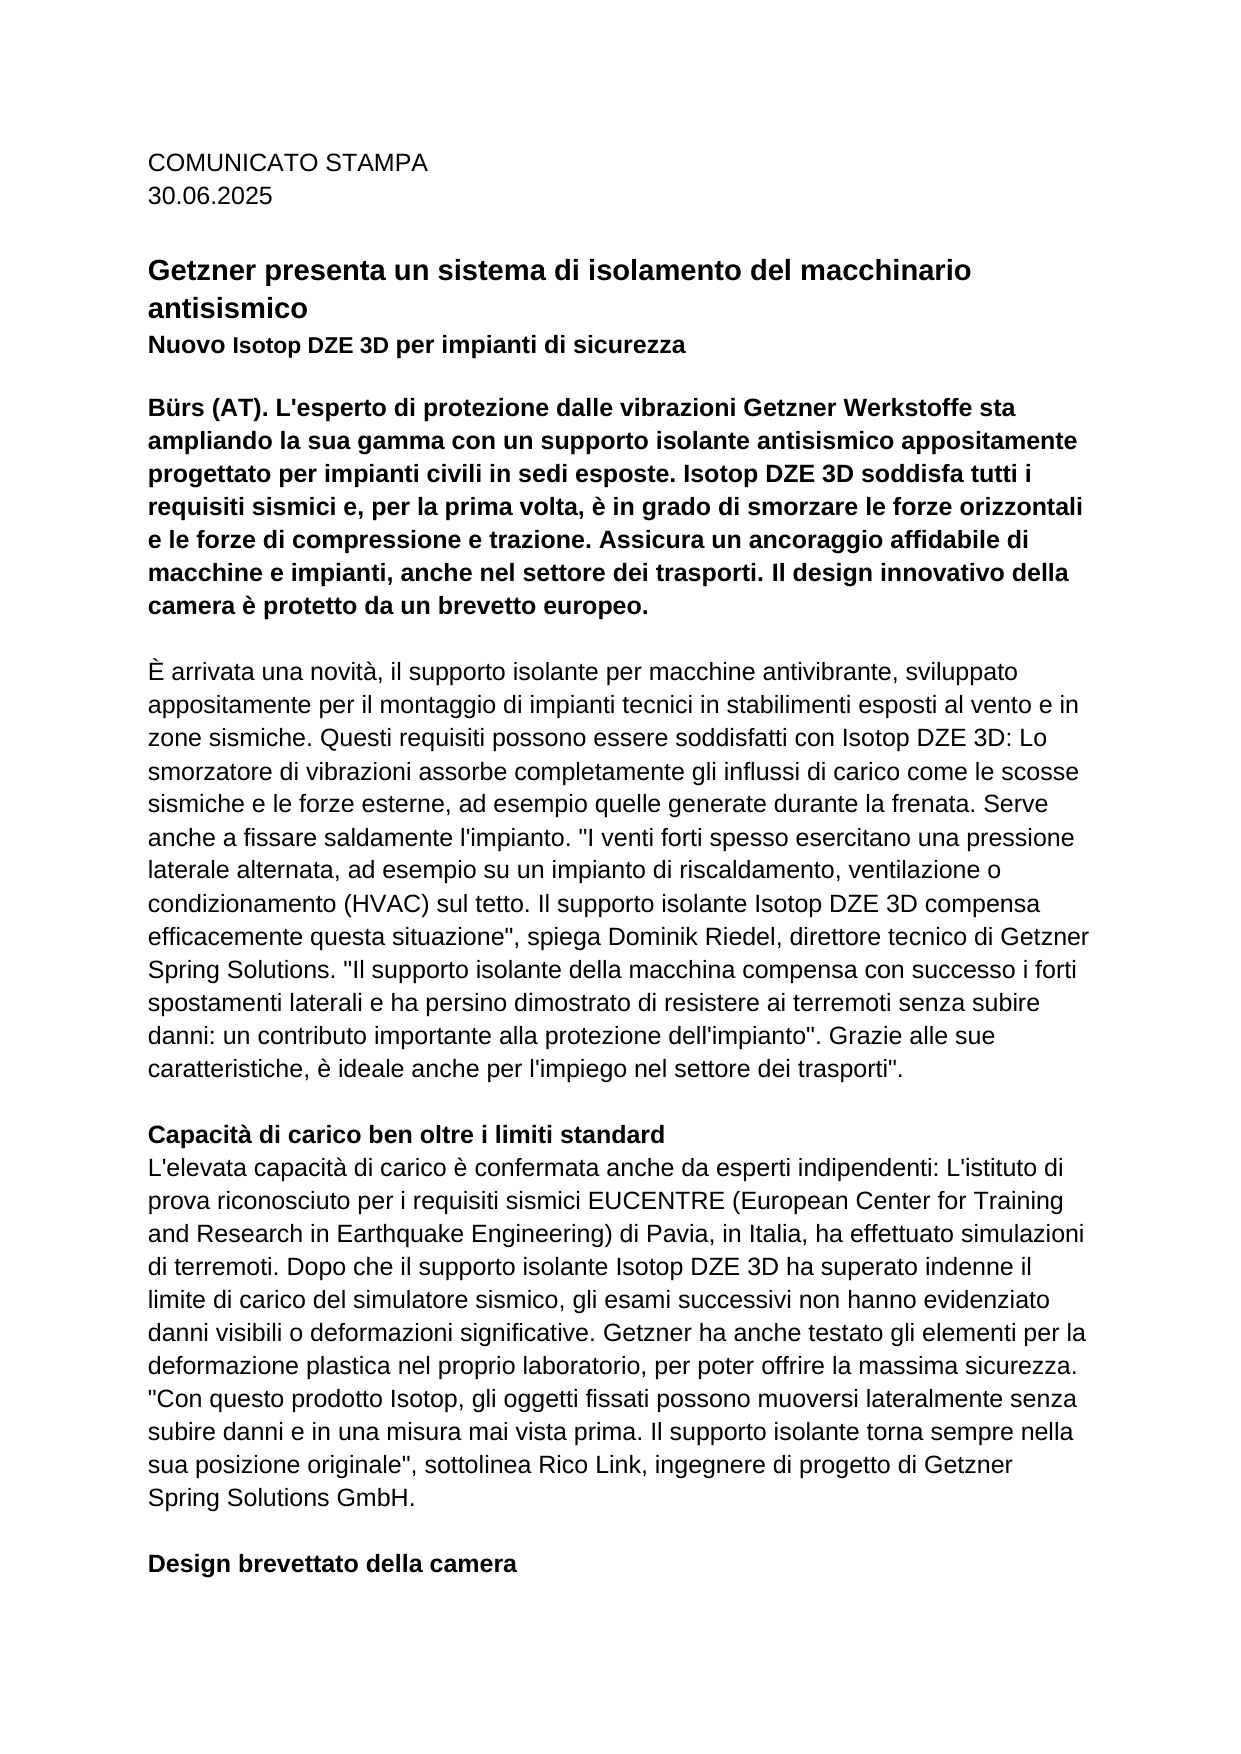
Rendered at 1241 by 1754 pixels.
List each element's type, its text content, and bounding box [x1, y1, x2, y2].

text Nuovo Isotop DZE 3D per impianti di sicurezza [148, 330, 1093, 359]
text Design brevettato della camera [148, 1549, 1093, 1578]
text L'elevata capacità di carico è confermata anche da esperti indipendenti: L'istituto di prova riconosciuto per i requisiti sismici EUCENTRE (European Center for Training and Research in Earthquake Engineering) di Pavia, in Italia, ha effettuato simulazioni di terremoti. Dopo che il supporto isolante Isotop DZE 3D ha superato indenne il limite di carico del simulatore sismico, gli esami successivi non hanno evidenziato danni visibili o deformazioni significative. Getzner ha anche testato gli elementi per la deformazione plastica nel proprio laboratorio, per poter offrire la massima sicurezza. "Con questo prodotto Isotop, gli oggetti fissati possono muoversi lateralmente senza subire danni e in una misura mai vista prima. Il supporto isolante torna sempre nella sua posizione originale", sottolinea Rico Link, ingegnere di progetto di Getzner Spring Solutions GmbH. [148, 1153, 1093, 1512]
text Capacità di carico ben oltre i limiti standard [148, 1120, 1093, 1148]
text È arrivata una novità, il supporto isolante per macchine antivibrante, sviluppato appositamente per il montaggio di impianti tecnici in stabilimenti esposti al vento e in zone sismiche. Questi requisiti possono essere soddisfatti con Isotop DZE 3D: Lo smorzatore di vibrazioni assorbe completamente gli influssi di carico come le scosse sismiche e le forze esterne, ad esempio quelle generate durante la frenata. Serve anche a fissare saldamente l'impianto. "I venti forti spesso esercitano una pressione laterale alternata, ad esempio su un impianto di riscaldamento, ventilazione o condizionamento (HVAC) sul tetto. Il supporto isolante Isotop DZE 3D compensa efficacemente questa situazione", spiega Dominik Riedel, direttore tecnico di Getzner Spring Solutions. "Il supporto isolante della macchina compensa con successo i forti spostamenti laterali e ha persino dimostrato di resistere ai terremoti senza subire danni: un contributo importante alla protezione dell'impianto". Grazie alle sue caratteristiche, è ideale anche per l'impiego nel settore dei trasporti". [148, 657, 1093, 1082]
text Bürs (AT). L'esperto di protezione dalle vibrazioni Getzner Werkstoffe sta ampliando la sua gamma con un supporto isolante antisismico appositamente progettato per impianti civili in sedi esposte. Isotop DZE 3D soddisfa tutti i requisiti sismici e, per la prima volta, è in grado di smorzare le forze orizzontali e le forze di compressione e trazione. Assicura un ancoraggio affidabile di macchine e impianti, anche nel settore dei trasporti. Il design innovativo della camera è protetto da un brevetto europeo. [148, 393, 1093, 620]
text COMUNICATO STAMPA 30.06.2025 Getzner presenta un sistema di isolamento del macchinario antisismico [148, 148, 1093, 325]
